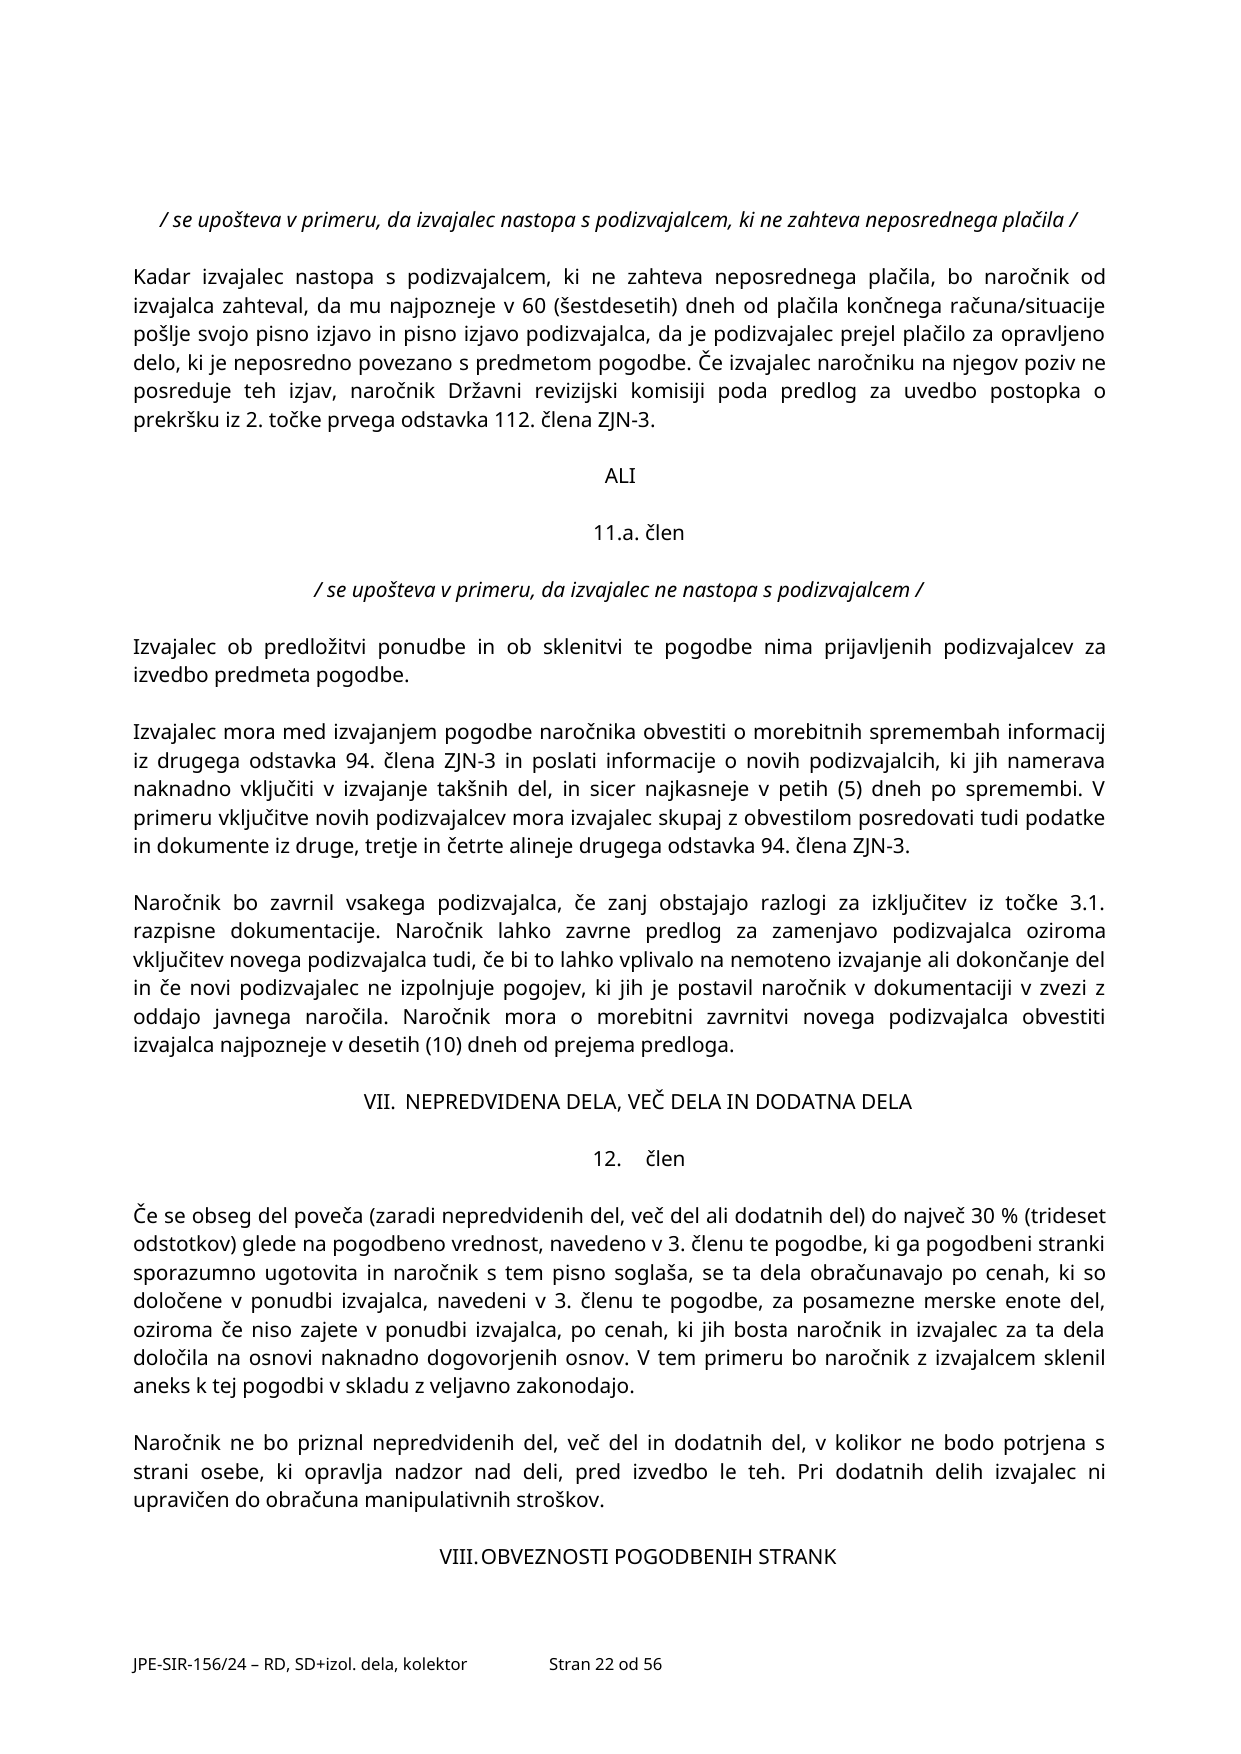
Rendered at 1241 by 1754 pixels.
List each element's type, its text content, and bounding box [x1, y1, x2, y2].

text / se upošteva v primeru, da izvajalec nastopa s podizvajalcem, ki ne zahteva neposrednega plačila / [133, 206, 1107, 234]
text Naročnik ne bo priznal nepredvidenih del, več del in dodatnih del, v kolikor ne bodo potrjena s strani osebe, ki opravlja nadzor nad deli, pred izvedbo le teh. Pri dodatnih delih izvajalec ni upravičen do obračuna manipulativnih stroškov. [133, 1428, 1107, 1514]
text Izvajalec ob predložitvi ponudbe in ob sklenitvi te pogodbe nima prijavljenih podizvajalcev za izvedbo predmeta pogodbe. [133, 632, 1107, 689]
text Če se obseg del poveča (zaradi nepredvidenih del, več del ali dodatnih del) do največ 30 % (trideset odstotkov) glede na pogodbeno vrednost, navedeno v 3. členu te pogodbe, ki ga pogodbeni stranki sporazumno ugotovita in naročnik s tem pisno soglaša, se ta dela obračunavajo po cenah, ki so določene v ponudbi izvajalca, navedeni v 3. členu te pogodbe, za posamezne merske enote del, oziroma če niso zajete v ponudbi izvajalca, po cenah, ki jih bosta naročnik in izvajalec za ta dela določila na osnovi naknadno dogovorjenih osnov. V tem primeru bo naročnik z izvajalcem sklenil aneks k tej pogodbi v skladu z veljavno zakonodajo. [133, 1201, 1107, 1400]
list OBVEZNOSTI POGODBENIH STRANK [168, 1542, 1107, 1571]
text Naročnik bo zavrnil vsakega podizvajalca, če zanj obstajajo razlogi za izključitev iz točke 3.1. razpisne dokumentacije. Naročnik lahko zavrne predlog za zamenjavo podizvajalca oziroma vključitev novega podizvajalca tudi, če bi to lahko vplivalo na nemoteno izvajanje ali dokončanje del in če novi podizvajalec ne izpolnjuje pogojev, ki jih je postavil naročnik v dokumentaciji v zvezi z oddajo javnega naročila. Naročnik mora o morebitni zavrnitvi novega podizvajalca obvestiti izvajalca najpozneje v desetih (10) dneh od prejema predloga. [133, 888, 1107, 1059]
list NEPREDVIDENA DELA, VEČ DELA IN DODATNA DELA [168, 1087, 1107, 1116]
text 11.a. člen [170, 518, 1107, 547]
text ALI [133, 462, 1107, 490]
text / se upošteva v primeru, da izvajalec ne nastopa s podizvajalcem / [133, 575, 1107, 604]
list člen [170, 1144, 1107, 1172]
text Izvajalec mora med izvajanjem pogodbe naročnika obvestiti o morebitnih spremembah informacij iz drugega odstavka 94. člena ZJN-3 in poslati informacije o novih podizvajalcih, ki jih namerava naknadno vključiti v izvajanje takšnih del, in sicer najkasneje v petih (5) dneh po spremembi. V primeru vključitve novih podizvajalcev mora izvajalec skupaj z obvestilom posredovati tudi podatke in dokumente iz druge, tretje in četrte alineje drugega odstavka 94. člena ZJN-3. [133, 717, 1107, 860]
text Kadar izvajalec nastopa s podizvajalcem, ki ne zahteva neposrednega plačila, bo naročnik od izvajalca zahteval, da mu najpozneje v 60 (šestdesetih) dneh od plačila končnega računa/situacije pošlje svojo pisno izjavo in pisno izjavo podizvajalca, da je podizvajalec prejel plačilo za opravljeno delo, ki je neposredno povezano s predmetom pogodbe. Če izvajalec naročniku na njegov poziv ne posreduje teh izjav, naročnik Državni revizijski komisiji poda predlog za uvedbo postopka o prekršku iz 2. točke prvega odstavka 112. člena ZJN-3. [133, 262, 1107, 433]
